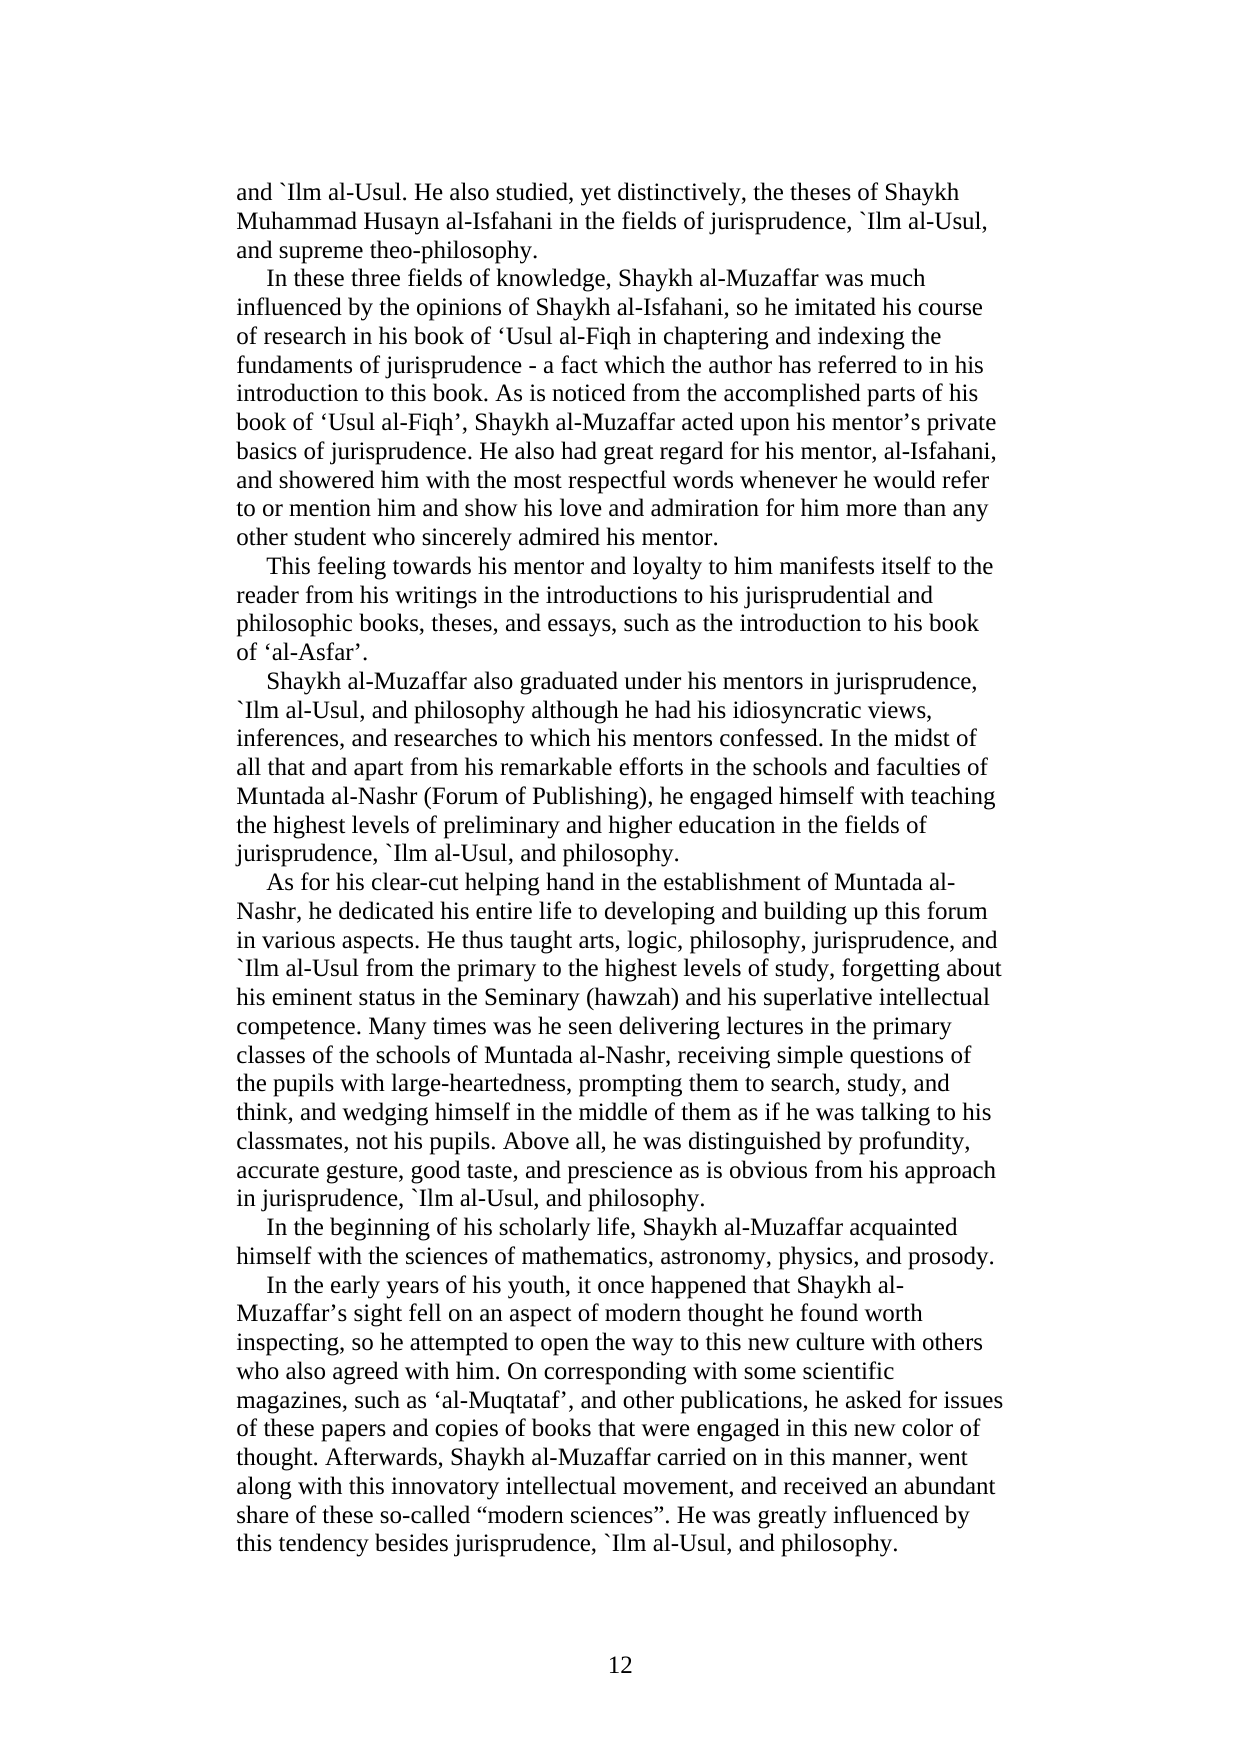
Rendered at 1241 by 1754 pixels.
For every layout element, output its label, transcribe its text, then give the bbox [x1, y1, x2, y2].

text Shaykh al-Muzaffar also graduated under his mentors in jurisprudence, `Ilm al-Usul, and philosophy although he had his idiosyncratic views, inferences, and researches to which his mentors confessed. In the midst of all that and apart from his remarkable efforts in the schools and faculties of Muntada al-Nashr (Forum of Publishing), he engaged himself with teaching the highest levels of preliminary and higher education in the fields of jurisprudence, `Ilm al-Usul, and philosophy. [236, 666, 1004, 867]
text In these three fields of knowledge, Shaykh al-Muzaffar was much influenced by the opinions of Shaykh al-Isfahani, so he imitated his course of research in his book of ‘Usul al-Fiqh in chaptering and indexing the fundaments of jurisprudence - a fact which the author has referred to in his introduction to this book. As is noticed from the accomplished parts of his book of ‘Usul al-Fiqh’, Shaykh al-Muzaffar acted upon his mentor’s private basics of jurisprudence. He also had great regard for his mentor, al-Isfahani, and showered him with the most respectful words whenever he would refer to or mention him and show his love and admiration for him more than any other student who sincerely admired his mentor. [236, 263, 1004, 551]
text This feeling towards his mentor and loyalty to him manifests itself to the reader from his writings in the introductions to his jurisprudential and philosophic books, theses, and essays, such as the introduction to his book of ‘al-Asfar’. [236, 551, 1004, 666]
text In the early years of his youth, it once happened that Shaykh al-Muzaffar’s sight fell on an aspect of modern thought he found worth inspecting, so he attempted to open the way to this new culture with others who also agreed with him. On corresponding with some scientific magazines, such as ‘al-Muqtataf’, and other publications, he asked for issues of these papers and copies of books that were engaged in this new color of thought. Afterwards, Shaykh al-Muzaffar carried on in this manner, went along with this innovatory intellectual movement, and received an abundant share of these so-called “modern sciences”. He was greatly influenced by this tendency besides jurisprudence, `Ilm al-Usul, and philosophy. [236, 1270, 1004, 1557]
text In the beginning of his scholarly life, Shaykh al-Muzaffar acquainted himself with the sciences of mathematics, astronomy, physics, and prosody. [236, 1212, 1004, 1270]
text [236, 177, 1004, 263]
text As for his clear-cut helping hand in the establishment of Muntada al-Nashr, he dedicated his entire life to developing and building up this forum in various aspects. He thus taught arts, logic, philosophy, jurisprudence, and `Ilm al-Usul from the primary to the highest levels of study, forgetting about his eminent status in the Seminary (hawzah) and his superlative intellectual competence. Many times was he seen delivering lectures in the primary classes of the schools of Muntada al-Nashr, receiving simple questions of the pupils with large-heartedness, prompting them to search, study, and think, and wedging himself in the middle of them as if he was talking to his classmates, not his pupils. Above all, he was distinguished by profundity, accurate gesture, good taste, and prescience as is obvious from his approach in jurisprudence, `Ilm al-Usul, and philosophy. [236, 867, 1004, 1212]
